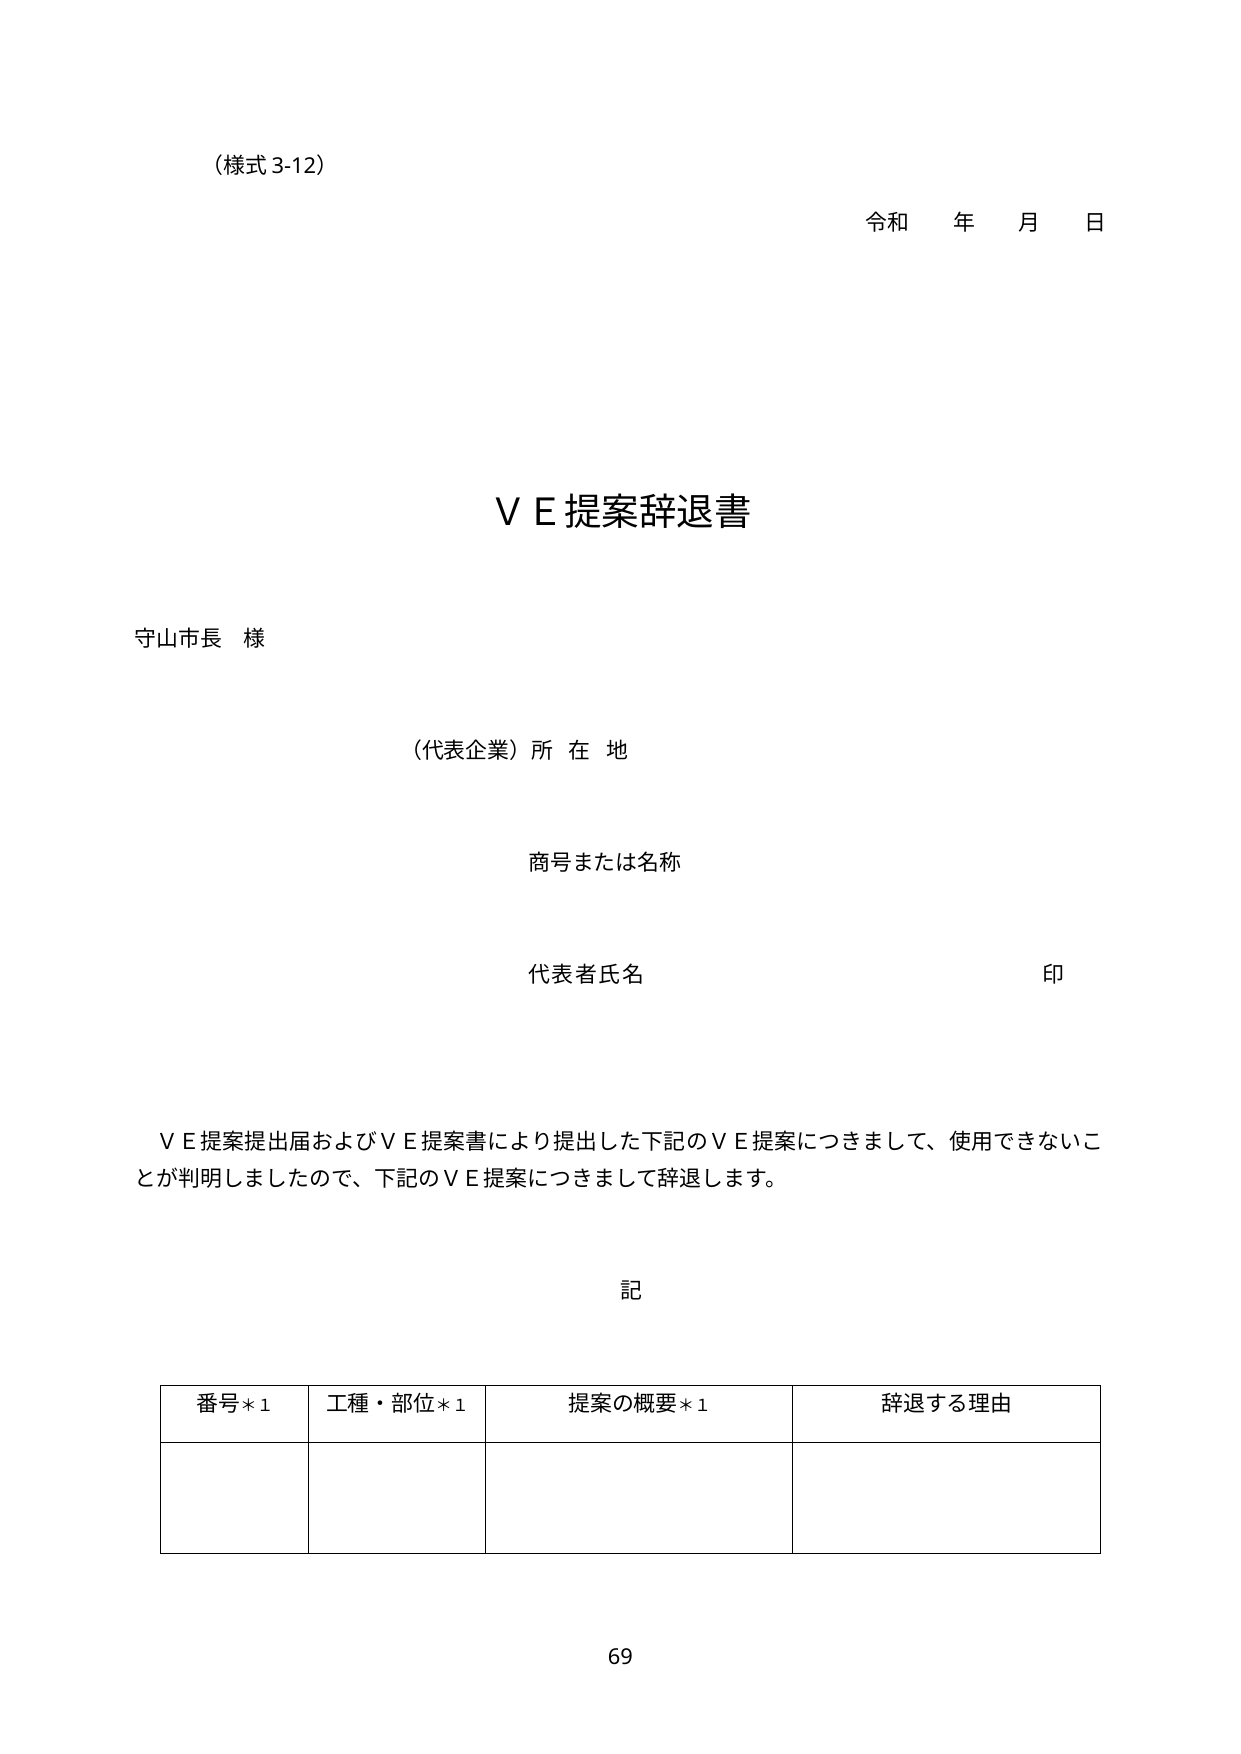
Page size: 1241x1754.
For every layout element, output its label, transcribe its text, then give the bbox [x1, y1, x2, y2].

table_header 辞退する理由 [793, 1386, 1100, 1442]
text ＶＥ提案辞退書 [134, 482, 1106, 537]
table_cell [309, 1443, 485, 1553]
text 代表者氏名 印 [134, 957, 1106, 989]
text 記 [134, 1273, 1106, 1304]
text 商号または名称 [134, 845, 1106, 877]
text 令和 年 月 日 [134, 205, 1106, 237]
text （代表企業）所在地 [134, 733, 1106, 764]
table_header 工種・部位＊１ [309, 1386, 485, 1442]
table_header 番号＊１ [161, 1386, 308, 1442]
text 守山市長 様 [134, 621, 1106, 652]
table_cell [486, 1443, 792, 1553]
table_cell [793, 1443, 1100, 1553]
text （様式3-12） [179, 148, 1106, 179]
text ＶＥ提案提出届およびＶＥ提案書により提出した下記のＶＥ提案につきまして、使用できないことが判明しましたので、下記のＶＥ提案につきまして辞退します。 [134, 1124, 1106, 1192]
table_header 提案の概要＊１ [486, 1386, 792, 1442]
table_cell [161, 1443, 308, 1553]
